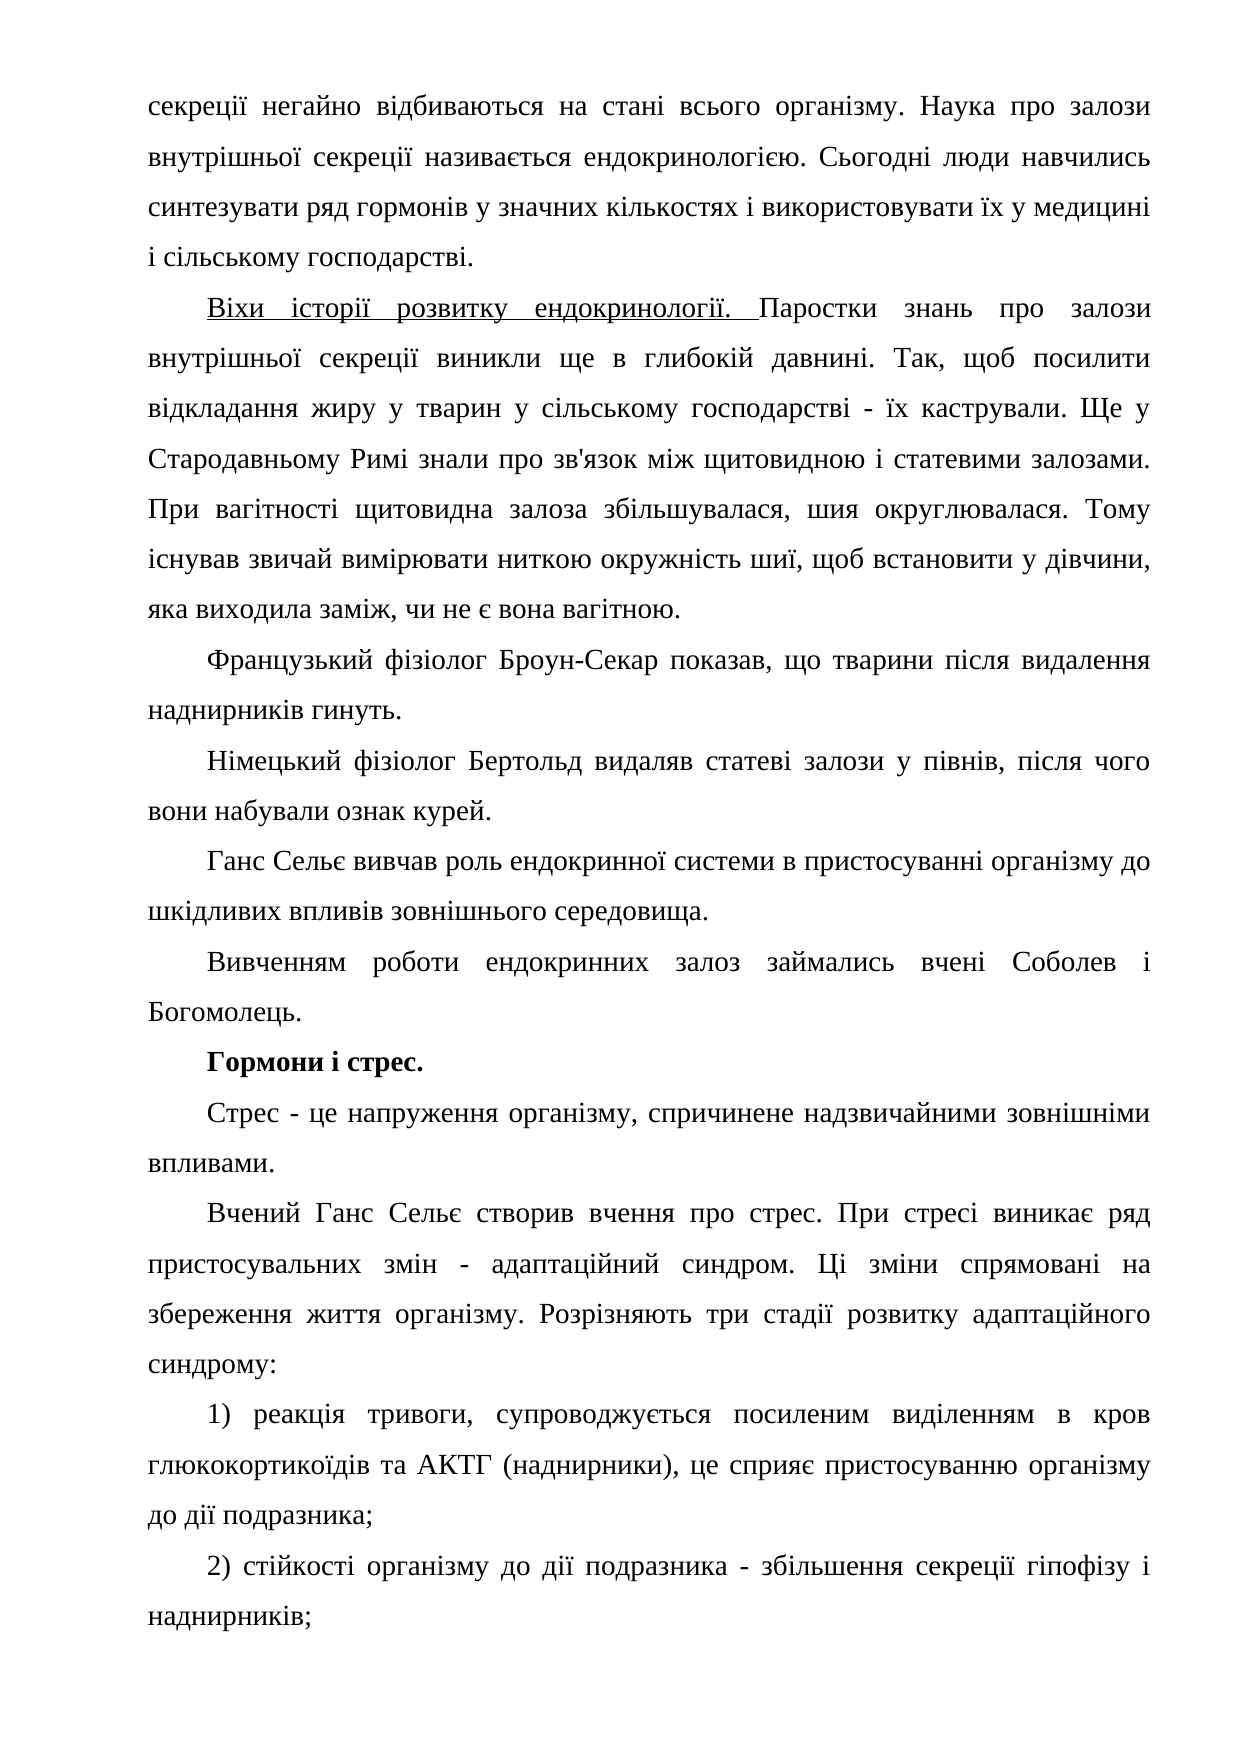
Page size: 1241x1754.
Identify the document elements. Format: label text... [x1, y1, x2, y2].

text Віхи історії розвитку ендокринології. Паростки знань про залози внутрішньої секреції виникли ще в глибокій давнині. Так, щоб посилити відкладання жиру у тварин у сільському господарстві - їх кастрували. Ще у Стародавньому Римі знали про зв'язок між щитовидною і статевими залозами. При вагітності щитовидна залоза збільшувалася, шия округлювалася. Тому існував звичай вимірювати ниткою окружність шиї, щоб встановити у дівчини, яка виходила заміж, чи не є вона вагітною. [148, 290, 1152, 625]
text Гормони і стрес. [148, 1044, 1152, 1078]
text Стрес - це напруження організму, спричинене надзвичайними зовнішніми впливами. [148, 1095, 1152, 1179]
text Німецький фізіолог Бертольд видаляв статеві залози у півнів, після чого вони набували ознак курей. [148, 743, 1152, 826]
text Вчений Ганс Сельє створив вчення про стрес. При стресі виникає ряд пристосувальних змін - адаптаційний синдром. Ці зміни спрямовані на збереження життя організму. Розрізняють три стадії розвитку адаптаційного синдрому: [148, 1195, 1152, 1380]
text 2) стійкості організму до дії подразника - збільшення секреції гіпофізу і наднирників; [148, 1548, 1152, 1631]
text Французький фізіолог Броун-Секар показав, що тварини після видалення наднирників гинуть. [148, 642, 1152, 726]
text Ганс Сельє вивчав роль ендокринної системи в пристосуванні організму до шкідливих впливів зовнішнього середовища. [148, 843, 1152, 927]
text 1) реакція тривоги, супроводжується посиленим виділенням в кров глюкокортикоїдів та АКТГ (наднирники), це сприяє пристосуванню організму до дії подразника; [148, 1397, 1152, 1531]
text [148, 88, 1152, 273]
text Вивченням роботи ендокринних залоз займались вчені Соболев і Богомолець. [148, 944, 1152, 1028]
